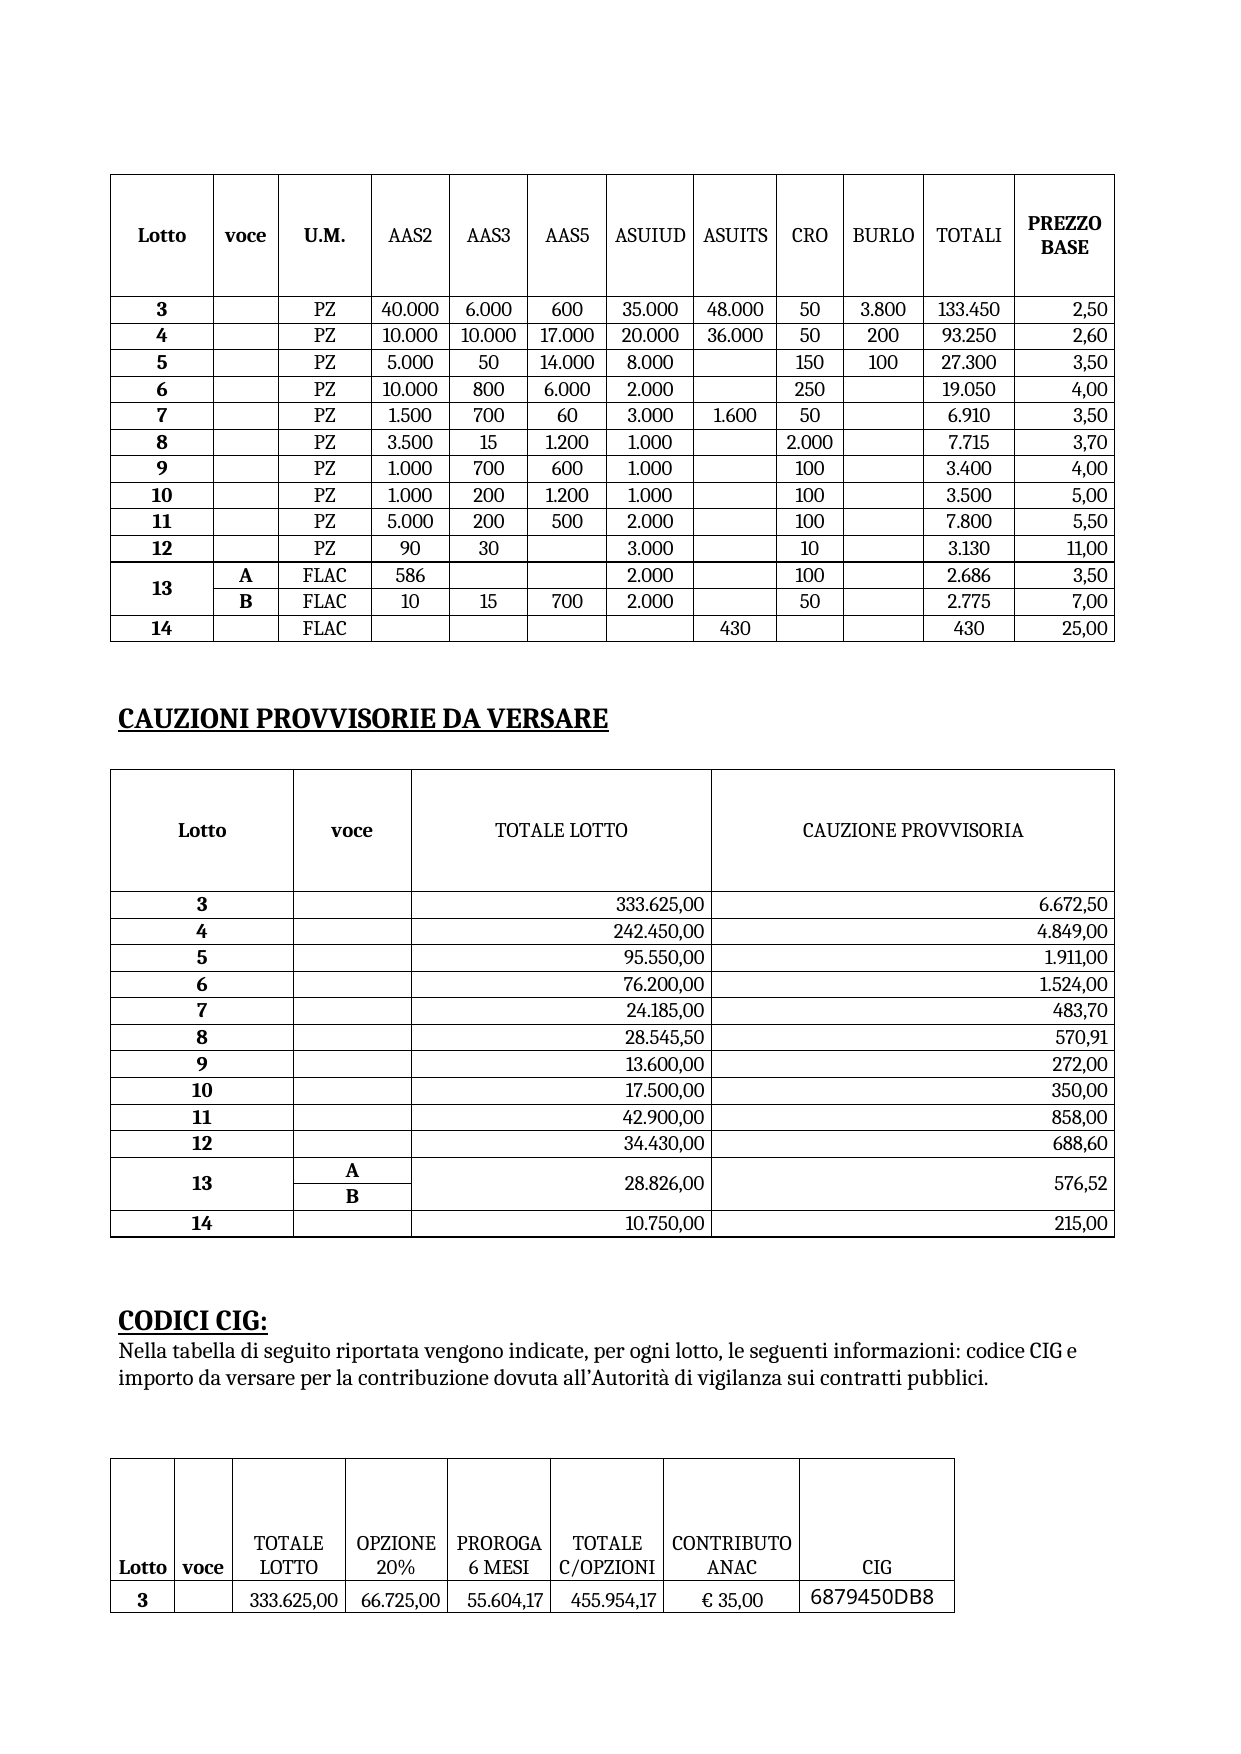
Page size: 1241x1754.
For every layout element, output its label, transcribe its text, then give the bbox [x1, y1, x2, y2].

table_cell 333.625,00 [233, 1581, 345, 1612]
table_cell 1.600 [694, 403, 776, 429]
table_cell [844, 483, 923, 508]
table_header Lotto [111, 1459, 174, 1580]
table_header AAS3 [450, 175, 527, 296]
table_cell 430 [924, 616, 1014, 641]
table_cell 15 [450, 589, 527, 614]
table_cell 2.000 [607, 563, 693, 588]
table_cell 6879450DB8 [800, 1581, 954, 1612]
table_cell [844, 589, 923, 614]
table_cell 242.450,00 [412, 919, 711, 944]
table_cell 55.604,17 [448, 1581, 550, 1612]
table_cell 100 [777, 456, 843, 482]
table_header TOTALE LOTTO [412, 770, 711, 891]
table_cell 48.000 [694, 297, 776, 322]
table_cell PZ [279, 297, 371, 322]
table_cell 700 [450, 403, 527, 429]
table_cell [844, 430, 923, 455]
table_cell 333.625,00 [412, 892, 711, 918]
table_cell 7.800 [924, 509, 1014, 535]
table_cell 2,50 [1015, 297, 1114, 322]
table_cell [607, 616, 693, 641]
table_cell [294, 1078, 411, 1103]
table_cell [294, 1211, 411, 1236]
table_cell 100 [777, 563, 843, 588]
table_cell 1.500 [372, 403, 449, 429]
table_header AAS5 [528, 175, 606, 296]
table_cell 700 [450, 456, 527, 482]
table_cell FLAC [279, 616, 371, 641]
table_cell 4 [111, 919, 293, 944]
table_cell 4,00 [1015, 377, 1114, 402]
table_cell [694, 430, 776, 455]
table_cell 28.826,00 [412, 1158, 711, 1210]
table_cell [372, 616, 449, 641]
table_cell [214, 456, 278, 482]
table_cell 1.000 [607, 456, 693, 482]
table_cell 1.200 [528, 430, 606, 455]
table_cell 1.000 [372, 483, 449, 508]
table_header voce [214, 175, 278, 296]
table_cell 200 [450, 483, 527, 508]
table_cell [694, 483, 776, 508]
table_header BURLO [844, 175, 923, 296]
table_header CRO [777, 175, 843, 296]
table_cell [214, 616, 278, 641]
table_cell 6 [111, 377, 213, 402]
table_cell 6.000 [528, 377, 606, 402]
table_cell 2.000 [607, 377, 693, 402]
table_cell 586 [372, 563, 449, 588]
table_cell [844, 563, 923, 588]
table_cell 24.185,00 [412, 998, 711, 1024]
table_cell 600 [528, 297, 606, 322]
table_cell 12 [111, 1131, 293, 1157]
table_cell 13 [111, 1158, 293, 1210]
table_cell [694, 377, 776, 402]
table_cell 4.849,00 [712, 919, 1114, 944]
table_cell 570,91 [712, 1025, 1114, 1050]
table_cell [694, 350, 776, 376]
table_cell [214, 377, 278, 402]
table_cell 2,60 [1015, 324, 1114, 349]
table_cell [214, 483, 278, 508]
table_header OPZIONE 20% [346, 1459, 447, 1580]
table_cell 36.000 [694, 324, 776, 349]
table_cell 90 [372, 536, 449, 561]
table_cell 95.550,00 [412, 945, 711, 971]
table_cell 6.910 [924, 403, 1014, 429]
table_cell 3.130 [924, 536, 1014, 561]
table_cell 600 [528, 456, 606, 482]
table_cell 13 [111, 563, 213, 614]
table_cell 100 [844, 350, 923, 376]
table_header Lotto [111, 770, 293, 891]
table_header ASUIUD [607, 175, 693, 296]
table_cell 3,70 [1015, 430, 1114, 455]
table_cell 7 [111, 998, 293, 1024]
table_cell 10.000 [450, 324, 527, 349]
table_cell [294, 1131, 411, 1157]
table_cell 11 [111, 1105, 293, 1130]
table_cell 3.000 [607, 536, 693, 561]
table_cell A [214, 563, 278, 588]
table_cell 50 [777, 324, 843, 349]
table_cell 1.000 [607, 430, 693, 455]
table_cell 2.000 [607, 509, 693, 535]
table_cell 8.000 [607, 350, 693, 376]
table_cell 700 [528, 589, 606, 614]
table_cell 1.000 [372, 456, 449, 482]
table_cell 50 [450, 350, 527, 376]
table_cell 133.450 [924, 297, 1014, 322]
table_cell 12 [111, 536, 213, 561]
table_cell [294, 998, 411, 1024]
table_cell [214, 297, 278, 322]
table_cell 11 [111, 509, 213, 535]
table_header TOTALI [924, 175, 1014, 296]
table_cell [450, 616, 527, 641]
text CODICI CIG: [118, 1304, 1122, 1338]
table_cell [294, 919, 411, 944]
table_cell 2.686 [924, 563, 1014, 588]
table_cell 5 [111, 945, 293, 971]
table_cell [294, 1025, 411, 1050]
table_cell 34.430,00 [412, 1131, 711, 1157]
table_cell PZ [279, 324, 371, 349]
table_cell [214, 509, 278, 535]
table_cell 6.000 [450, 297, 527, 322]
table_cell 28.545,50 [412, 1025, 711, 1050]
table_cell 14.000 [528, 350, 606, 376]
table_cell 6 [111, 972, 293, 997]
table_cell 13.600,00 [412, 1051, 711, 1077]
table_cell 93.250 [924, 324, 1014, 349]
table_cell [844, 456, 923, 482]
table_cell 76.200,00 [412, 972, 711, 997]
table_cell 20.000 [607, 324, 693, 349]
table_cell 14 [111, 616, 213, 641]
table_cell 3.000 [607, 403, 693, 429]
table_cell € 35,00 [664, 1581, 799, 1612]
table_cell 5,50 [1015, 509, 1114, 535]
table_cell FLAC [279, 563, 371, 588]
table_header PROROGA 6 MESI [448, 1459, 550, 1580]
table_cell 66.725,00 [346, 1581, 447, 1612]
table_cell [777, 616, 843, 641]
table_cell 40.000 [372, 297, 449, 322]
table_cell 10.000 [372, 324, 449, 349]
table_cell 5.000 [372, 350, 449, 376]
table_cell [294, 945, 411, 971]
table_cell 3.800 [844, 297, 923, 322]
table_cell B [294, 1184, 411, 1210]
table_cell 50 [777, 589, 843, 614]
table_cell 858,00 [712, 1105, 1114, 1130]
table_cell 42.900,00 [412, 1105, 711, 1130]
table_cell 100 [777, 509, 843, 535]
table_cell 215,00 [712, 1211, 1114, 1236]
table_header PREZZO BASE [1015, 175, 1114, 296]
table_cell 7.715 [924, 430, 1014, 455]
table_cell 14 [111, 1211, 293, 1236]
table_cell FLAC [279, 589, 371, 614]
table_cell 200 [450, 509, 527, 535]
table_cell 2.000 [607, 589, 693, 614]
table_cell 17.000 [528, 324, 606, 349]
table_cell 3,50 [1015, 350, 1114, 376]
table_cell 3.400 [924, 456, 1014, 482]
table_cell 50 [777, 403, 843, 429]
table_cell 10 [372, 589, 449, 614]
table_cell [294, 1105, 411, 1130]
table_cell 455.954,17 [551, 1581, 663, 1612]
table_header CONTRIBUTO ANAC [664, 1459, 799, 1580]
table_cell 8 [111, 1025, 293, 1050]
table_cell PZ [279, 509, 371, 535]
table_cell 350,00 [712, 1078, 1114, 1103]
table_cell [214, 324, 278, 349]
table_cell 500 [528, 509, 606, 535]
table_cell PZ [279, 403, 371, 429]
table_cell [528, 536, 606, 561]
table_cell 3 [111, 892, 293, 918]
table_cell PZ [279, 350, 371, 376]
table_cell 250 [777, 377, 843, 402]
table_cell 3.500 [924, 483, 1014, 508]
table_cell [528, 563, 606, 588]
table_cell 19.050 [924, 377, 1014, 402]
table_cell 483,70 [712, 998, 1114, 1024]
table_cell 3.500 [372, 430, 449, 455]
table_cell 1.911,00 [712, 945, 1114, 971]
table_cell [528, 616, 606, 641]
table_cell 576,52 [712, 1158, 1114, 1210]
table_cell 2.000 [777, 430, 843, 455]
table_cell [694, 563, 776, 588]
table_cell 4 [111, 324, 213, 349]
table_cell 150 [777, 350, 843, 376]
table_cell 3 [111, 1581, 174, 1612]
table_cell 15 [450, 430, 527, 455]
table_cell PZ [279, 456, 371, 482]
table_header TOTALE C/OPZIONI [551, 1459, 663, 1580]
text Nella tabella di seguito riportata vengono indicate, per ogni lotto, le seguenti informazioni: codice CIG e importo da versare per la contribuzione dovuta all’Autorità di vigilanza sui contratti pubblici. [118, 1338, 1122, 1391]
table_cell [694, 509, 776, 535]
table_cell [844, 616, 923, 641]
table_cell 30 [450, 536, 527, 561]
table_cell 9 [111, 1051, 293, 1077]
table_header CAUZIONE PROVVISORIA [712, 770, 1114, 891]
table_cell [694, 589, 776, 614]
table_cell [214, 350, 278, 376]
table_cell 800 [450, 377, 527, 402]
table_cell [450, 563, 527, 588]
table_cell [175, 1581, 232, 1612]
table_cell [844, 377, 923, 402]
table_cell 27.300 [924, 350, 1014, 376]
table_cell 1.200 [528, 483, 606, 508]
table_header TOTALE LOTTO [233, 1459, 345, 1580]
table_cell 10 [111, 483, 213, 508]
table_cell [844, 403, 923, 429]
table_cell 3 [111, 297, 213, 322]
table_cell 688,60 [712, 1131, 1114, 1157]
table_cell 272,00 [712, 1051, 1114, 1077]
table_cell [294, 972, 411, 997]
table_cell 10.000 [372, 377, 449, 402]
table_cell PZ [279, 536, 371, 561]
table_header CIG [800, 1459, 954, 1580]
table_cell 7,00 [1015, 589, 1114, 614]
table_cell [214, 403, 278, 429]
table_cell 5 [111, 350, 213, 376]
table_cell 3,50 [1015, 563, 1114, 588]
table_cell 17.500,00 [412, 1078, 711, 1103]
table_header ASUITS [694, 175, 776, 296]
table_header voce [175, 1459, 232, 1580]
table_cell 1.524,00 [712, 972, 1114, 997]
table_cell 60 [528, 403, 606, 429]
table_cell [694, 536, 776, 561]
table_cell 10.750,00 [412, 1211, 711, 1236]
table_cell PZ [279, 377, 371, 402]
table_cell [294, 1051, 411, 1077]
table_header AAS2 [372, 175, 449, 296]
table_cell 7 [111, 403, 213, 429]
table_header Lotto [111, 175, 213, 296]
table_cell 4,00 [1015, 456, 1114, 482]
table_cell 1.000 [607, 483, 693, 508]
table_cell PZ [279, 483, 371, 508]
table_cell 200 [844, 324, 923, 349]
table_cell 6.672,50 [712, 892, 1114, 918]
table_cell B [214, 589, 278, 614]
table_cell [844, 536, 923, 561]
table_cell 35.000 [607, 297, 693, 322]
table_cell 100 [777, 483, 843, 508]
table_cell PZ [279, 430, 371, 455]
table_cell 5.000 [372, 509, 449, 535]
table_cell A [294, 1158, 411, 1183]
table_cell 2.775 [924, 589, 1014, 614]
text CAUZIONI PROVVISORIE DA VERSARE [118, 702, 1122, 736]
table_cell 25,00 [1015, 616, 1114, 641]
table_cell 9 [111, 456, 213, 482]
table_cell 8 [111, 430, 213, 455]
table_header voce [294, 770, 411, 891]
table_cell 50 [777, 297, 843, 322]
table_cell 430 [694, 616, 776, 641]
table_cell 10 [111, 1078, 293, 1103]
table_cell 10 [777, 536, 843, 561]
table_cell [214, 430, 278, 455]
table_cell 5,00 [1015, 483, 1114, 508]
table_cell [214, 536, 278, 561]
table_cell 11,00 [1015, 536, 1114, 561]
table_cell [294, 892, 411, 918]
table_cell [694, 456, 776, 482]
table_header U.M. [279, 175, 371, 296]
table_cell [844, 509, 923, 535]
table_cell 3,50 [1015, 403, 1114, 429]
